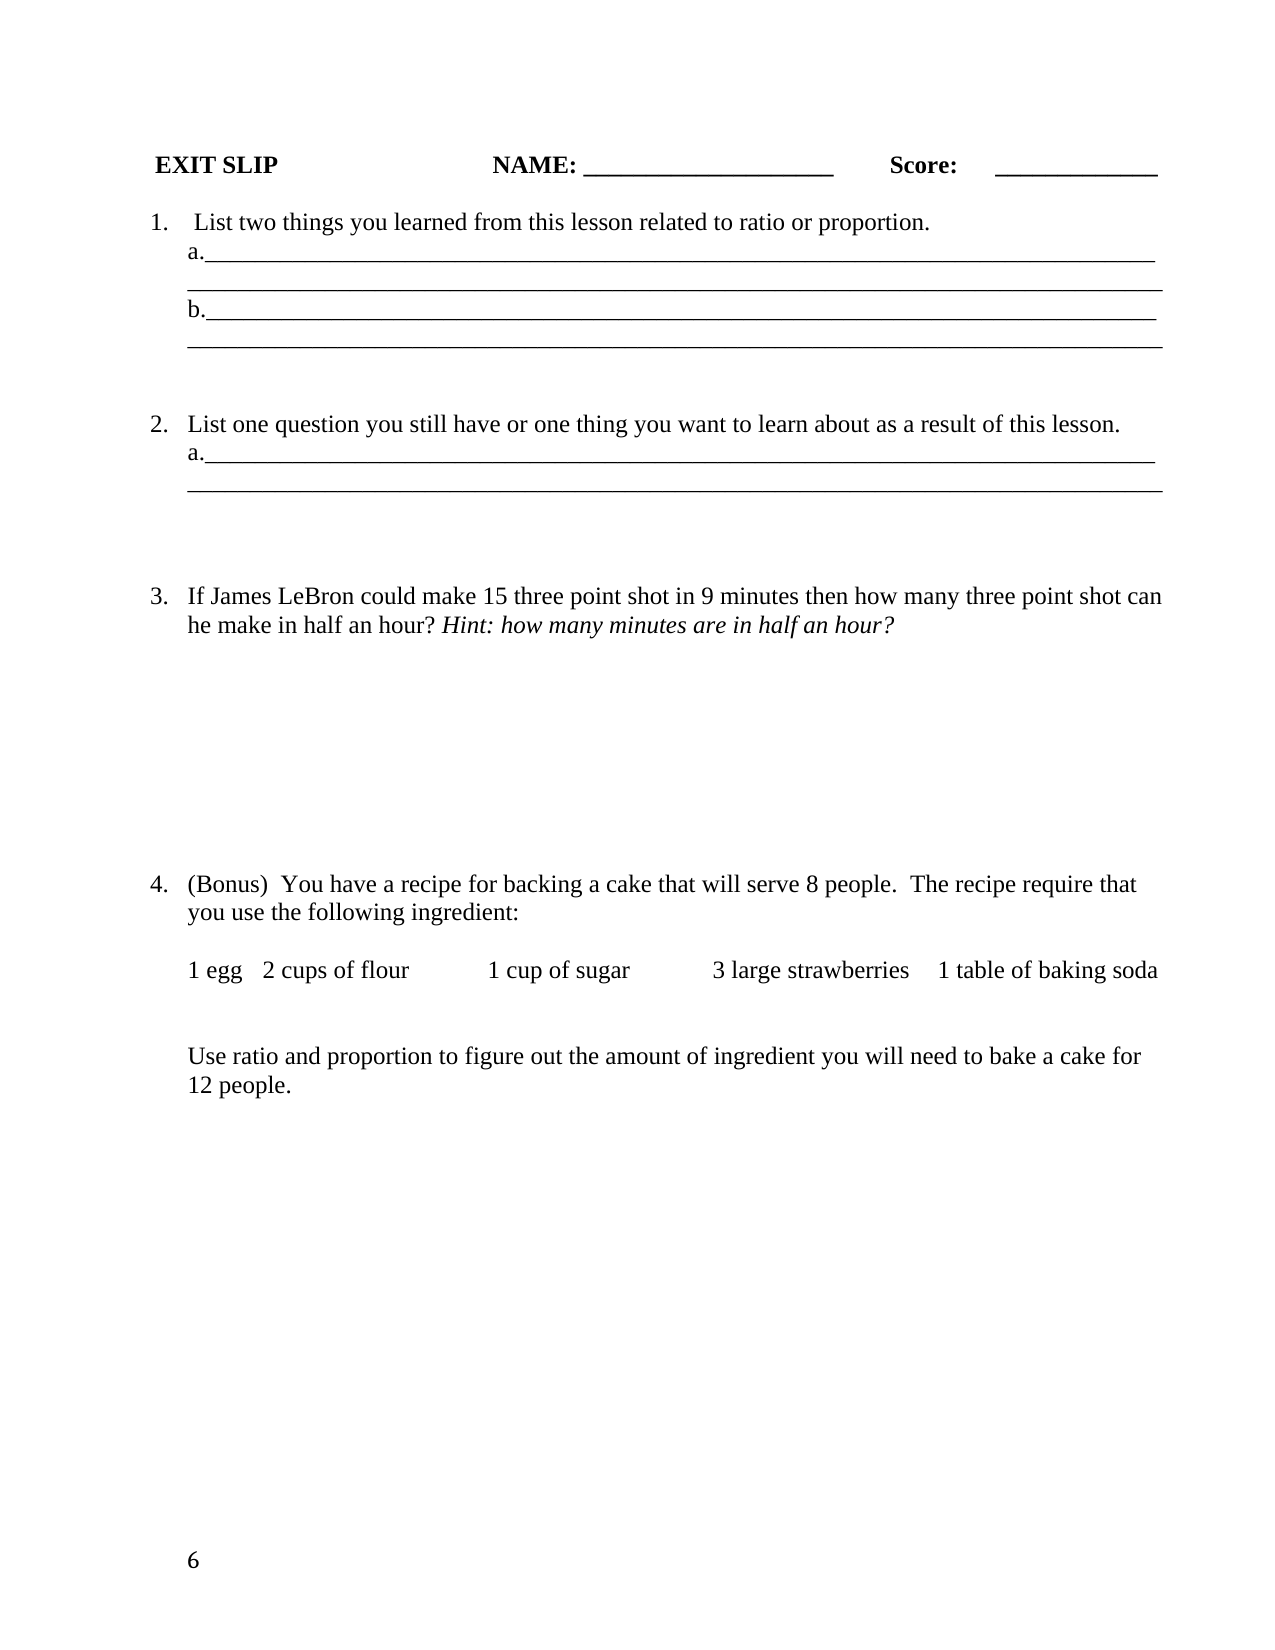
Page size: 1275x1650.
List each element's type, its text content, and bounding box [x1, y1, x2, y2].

list a.__________________________________________________________________________________________________________________________________________________________ [187, 437, 1162, 491]
text EXIT SLIP NAME: ____________________ Score: _____________ [150, 150, 1162, 179]
list Use ratio and proportion to figure out the amount of ingredient you will need to bake a cake for 12 people. [187, 1041, 1162, 1099]
list If James LeBron could make 15 three point shot in 9 minutes then how many three point shot can he make in half an hour? Hint: how many minutes are in half an hour? [150, 581, 1162, 639]
list List two things you learned from this lesson related to ratio or proportion. [150, 207, 1162, 236]
list (Bonus) You have a recipe for backing a cake that will serve 8 people. The recipe require that you use the following ingredient: [150, 869, 1162, 926]
list a.__________________________________________________________________________________________________________________________________________________________b.__________________________________________________________________________________________________________________________________________________________ [187, 236, 1162, 290]
list 1 egg 2 cups of flour 1 cup of sugar 3 large strawberries 1 table of baking soda [187, 955, 1162, 984]
list a.__________________________________________________________________________________________________________________________________________________________b.__________________________________________________________________________________________________________________________________________________________ [187, 291, 1162, 347]
list List one question you still have or one thing you want to learn about as a result of this lesson. [150, 409, 1162, 437]
